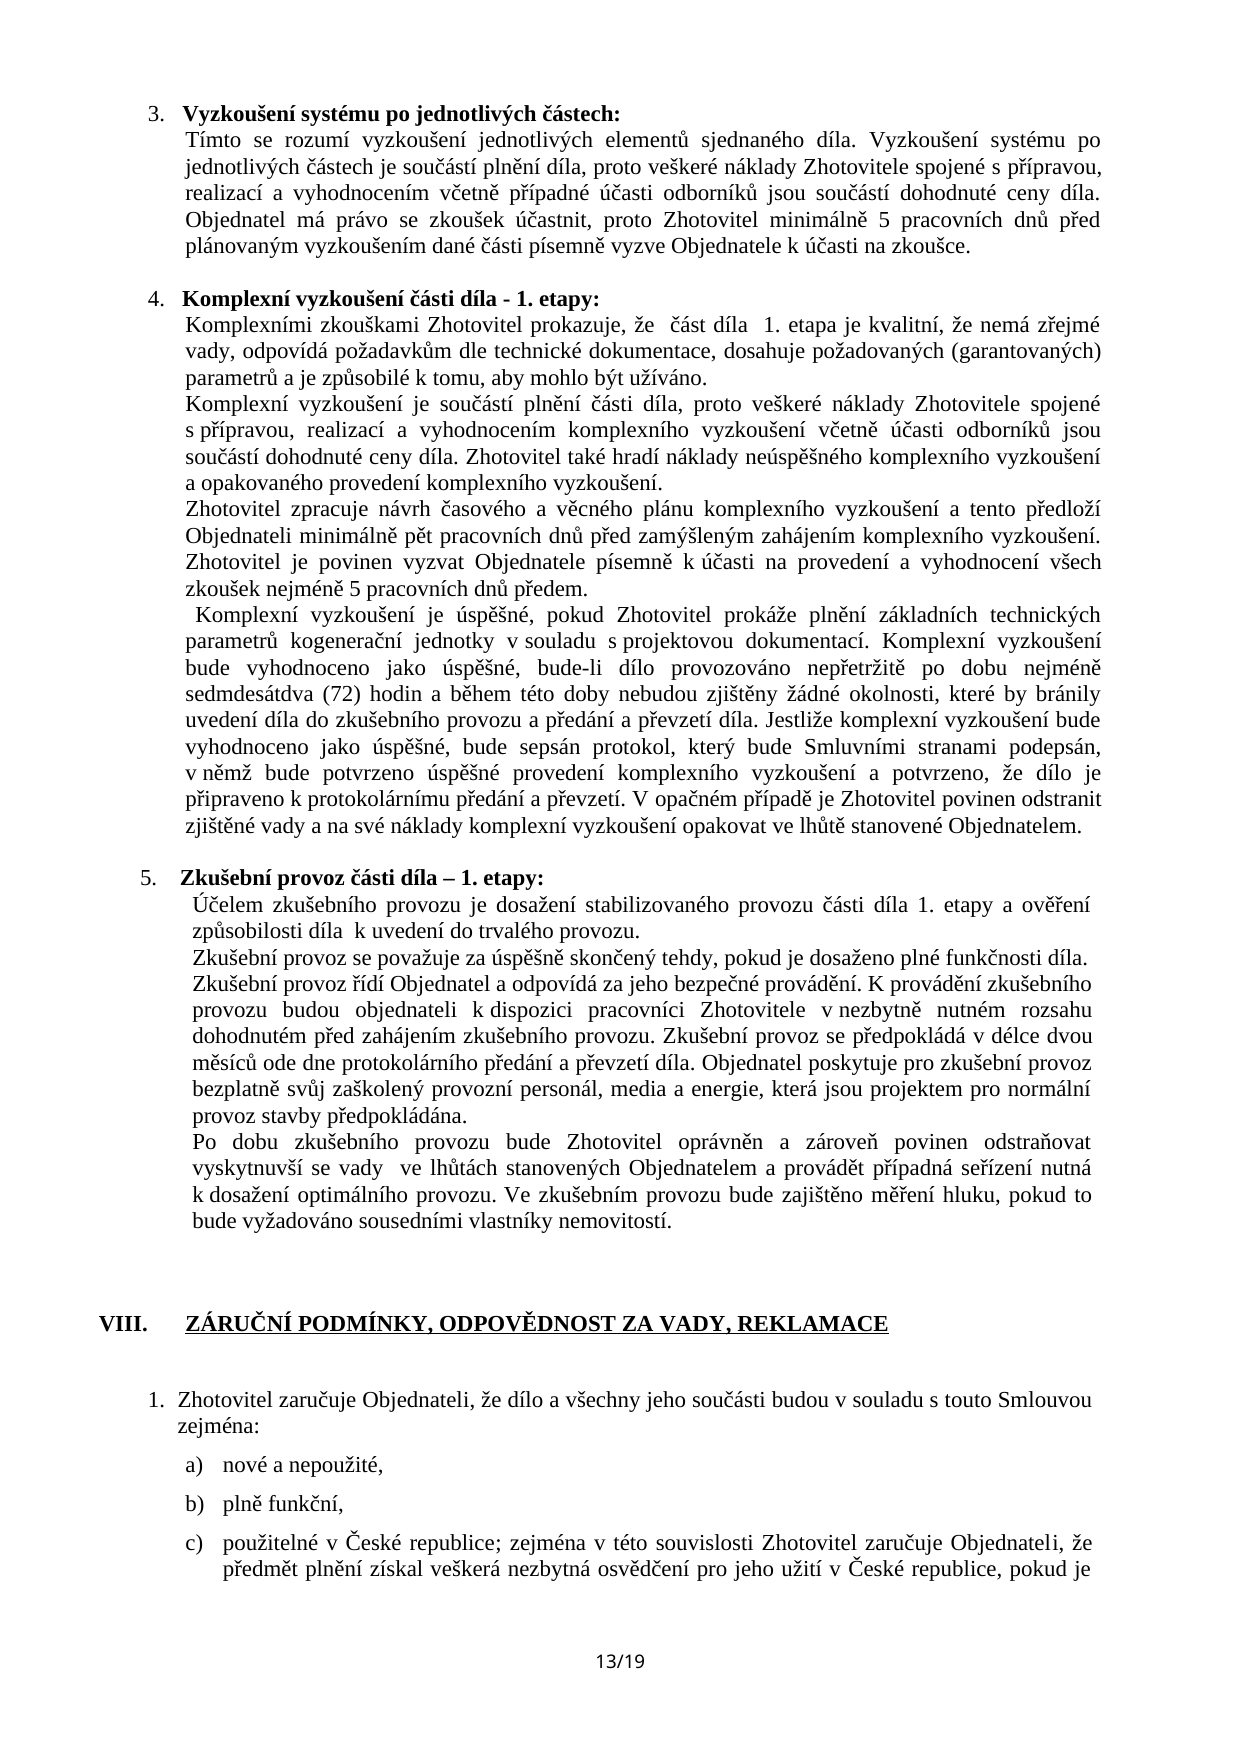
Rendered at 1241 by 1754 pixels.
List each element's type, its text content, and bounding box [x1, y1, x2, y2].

text Komplexní vyzkoušení je úspěšné, pokud Zhotovitel prokáže plnění základních technických parametrů kogenerační jednotky v souladu s projektovou dokumentací. Komplexní vyzkoušení bude vyhodnoceno jako úspěšné, bude-li dílo provozováno nepřetržitě po dobu nejméně sedmdesátdva (72) hodin a během této doby nebudou zjištěny žádné okolnosti, které by bránily uvedení díla do zkušebního provozu a předání a převzetí díla. Jestliže komplexní vyzkoušení bude vyhodnoceno jako úspěšné, bude sepsán protokol, který bude Smluvními stranami podepsán, v němž bude potvrzeno úspěšné provedení komplexního vyzkoušení a potvrzeno, že dílo je připraveno k protokolárnímu předání a převzetí. V opačném případě je Zhotovitel povinen odstranit zjištěné vady a na své náklady komplexní vyzkoušení opakovat ve lhůtě stanovené Objednatelem. [170, 601, 1102, 838]
text 3. Vyzkoušení systému po jednotlivých částech: [148, 100, 1102, 127]
text Po dobu zkušebního provozu bude Zhotovitel oprávněn a zároveň povinen odstraňovat vyskytnuvší se vady ve lhůtách stanovených Objednatelem a provádět případná seřízení nutná k dosažení optimálního provozu. Ve zkušebním provozu bude zajištěno měření hluku, pokud to bude vyžadováno sousedními vlastníky nemovitostí. [192, 1128, 1093, 1233]
list Zhotovitel zaručuje Objednateli, že dílo a všechny jeho součásti budou v souladu s touto Smlouvou zejména: [148, 1386, 1093, 1439]
text ZÁRUČNÍ PODMÍNKY, ODPOVĚDNOST ZA VADY, REKLAMACE [148, 1310, 1093, 1336]
text 4. Komplexní vyzkoušení části díla - 1. etapy: [148, 285, 1102, 311]
text Zkušební provoz se považuje za úspěšně skončený tehdy, pokud je dosaženo plné funkčnosti díla. [192, 943, 1093, 970]
text Zhotovitel zpracuje návrh časového a věcného plánu komplexního vyzkoušení a tento předloží Objednateli minimálně pět pracovních dnů před zamýšleným zahájením komplexního vyzkoušení. Zhotovitel je povinen vyzvat Objednatele písemně k účasti na provedení a vyhodnocení všech zkoušek nejméně 5 pracovních dnů předem. [185, 496, 1102, 601]
list nové a nepoužité, [185, 1451, 1093, 1478]
text Tímto se rozumí vyzkoušení jednotlivých elementů sjednaného díla. Vyzkoušení systému po jednotlivých částech je součástí plnění díla, proto veškeré náklady Zhotovitele spojené s přípravou, realizací a vyhodnocením včetně případné účasti odborníků jsou součástí dohodnuté ceny díla. Objednatel má právo se zkoušek účastnit, proto Zhotovitel minimálně 5 pracovních dnů před plánovaným vyzkoušením dané části písemně vyzve Objednatele k účasti na zkoušce. [185, 127, 1102, 258]
text Komplexní vyzkoušení je součástí plnění části díla, proto veškeré náklady Zhotovitele spojené s přípravou, realizací a vyhodnocením komplexního vyzkoušení včetně účasti odborníků jsou součástí dohodnuté ceny díla. Zhotovitel také hradí náklady neúspěšného komplexního vyzkoušení a opakovaného provedení komplexního vyzkoušení. [185, 390, 1102, 496]
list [185, 1529, 1093, 1582]
text Zkušební provoz řídí Objednatel a odpovídá za jeho bezpečné provádění. K provádění zkušebního provozu budou objednateli k dispozici pracovníci Zhotovitele v nezbytně nutném rozsahu dohodnutém před zahájením zkušebního provozu. Zkušební provoz se předpokládá v délce dvou měsíců ode dne protokolárního předání a převzetí díla. Objednatel poskytuje pro zkušební provoz bezplatně svůj zaškolený provozní personál, media a energie, která jsou projektem pro normální provoz stavby předpokládána. [192, 970, 1093, 1128]
text Účelem zkušebního provozu je dosažení stabilizovaného provozu části díla 1. etapy a ověření způsobilosti díla k uvedení do trvalého provozu. [192, 891, 1093, 943]
list plně funkční, [185, 1490, 1093, 1517]
text Komplexními zkouškami Zhotovitel prokazuje, že část díla 1. etapa je kvalitní, že nemá zřejmé vady, odpovídá požadavkům dle technické dokumentace, dosahuje požadovaných (garantovaných) parametrů a je způsobilé k tomu, aby mohlo být užíváno. [185, 311, 1102, 390]
text 5. Zkušební provoz části díla – 1. etapy: [140, 864, 1102, 891]
